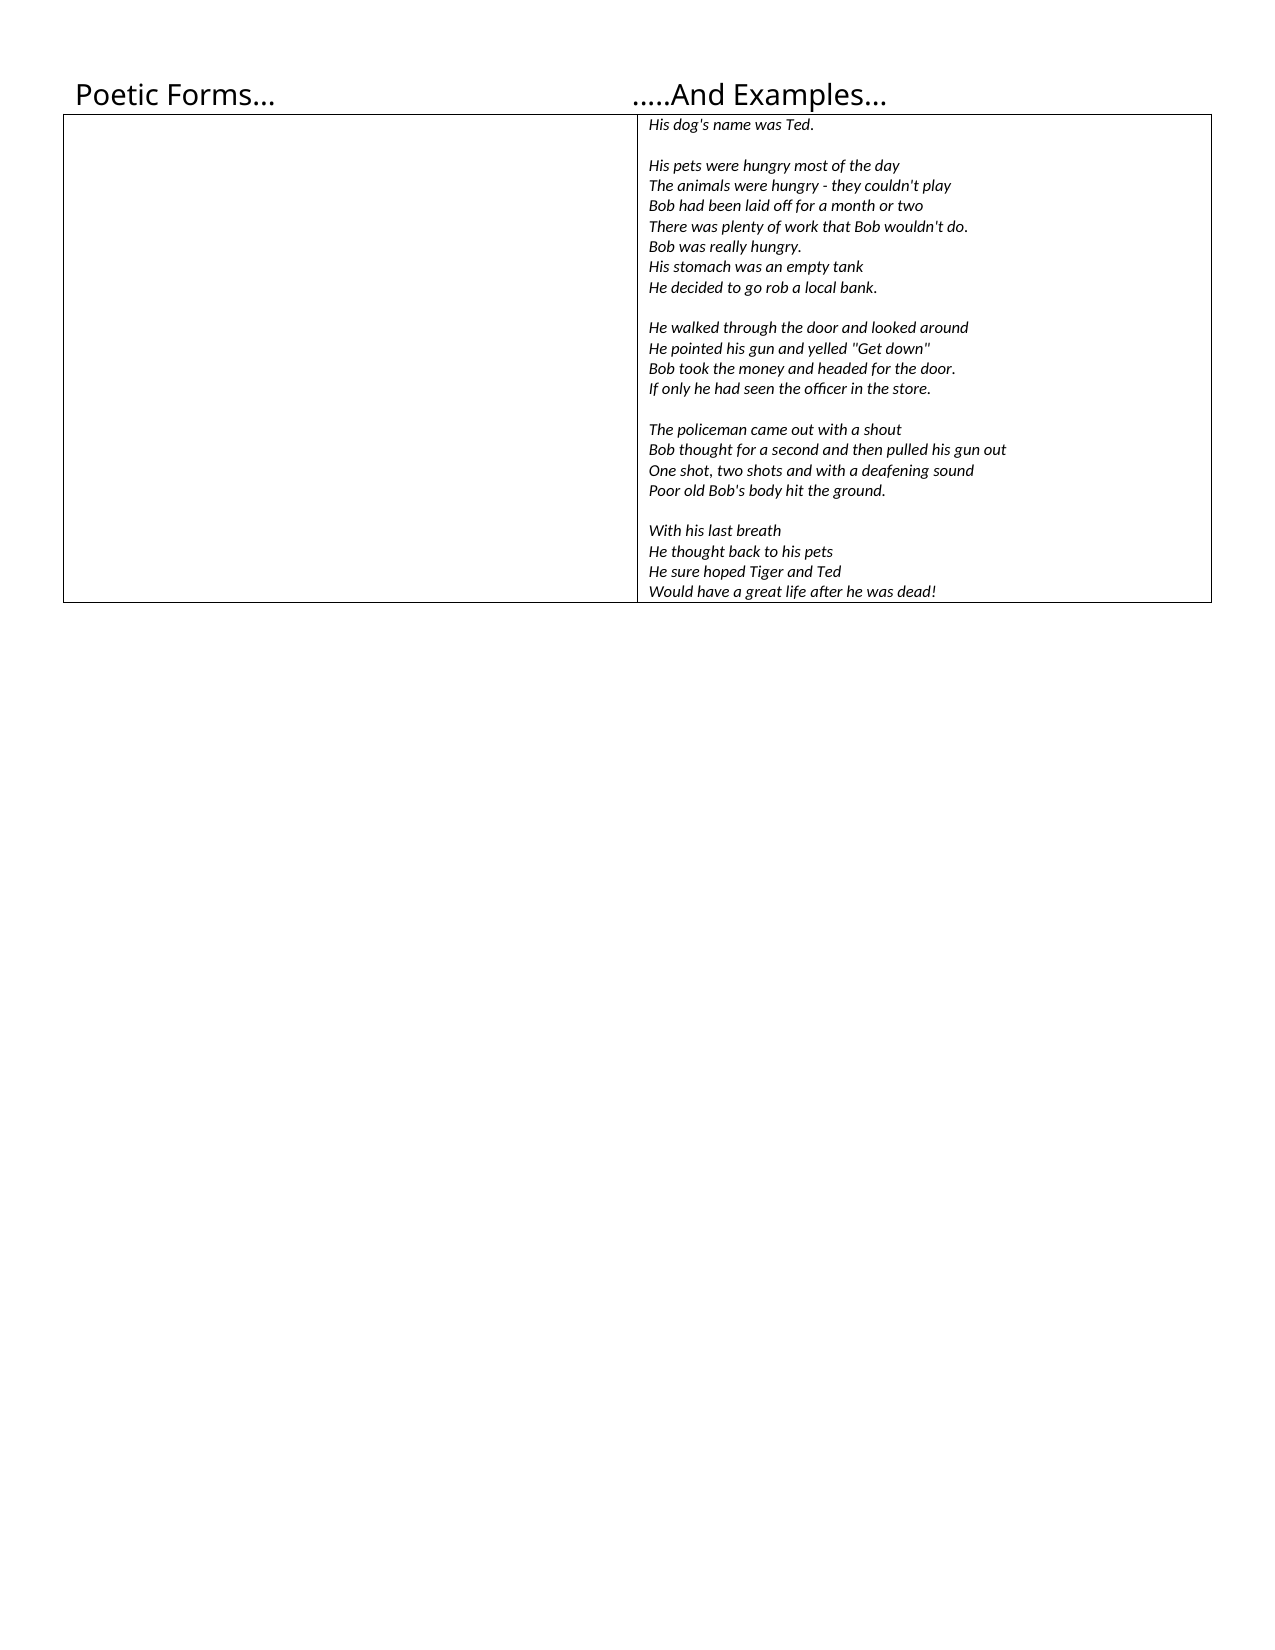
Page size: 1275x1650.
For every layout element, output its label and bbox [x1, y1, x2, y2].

table_cell [64, 115, 637, 602]
table_cell [638, 115, 1211, 602]
